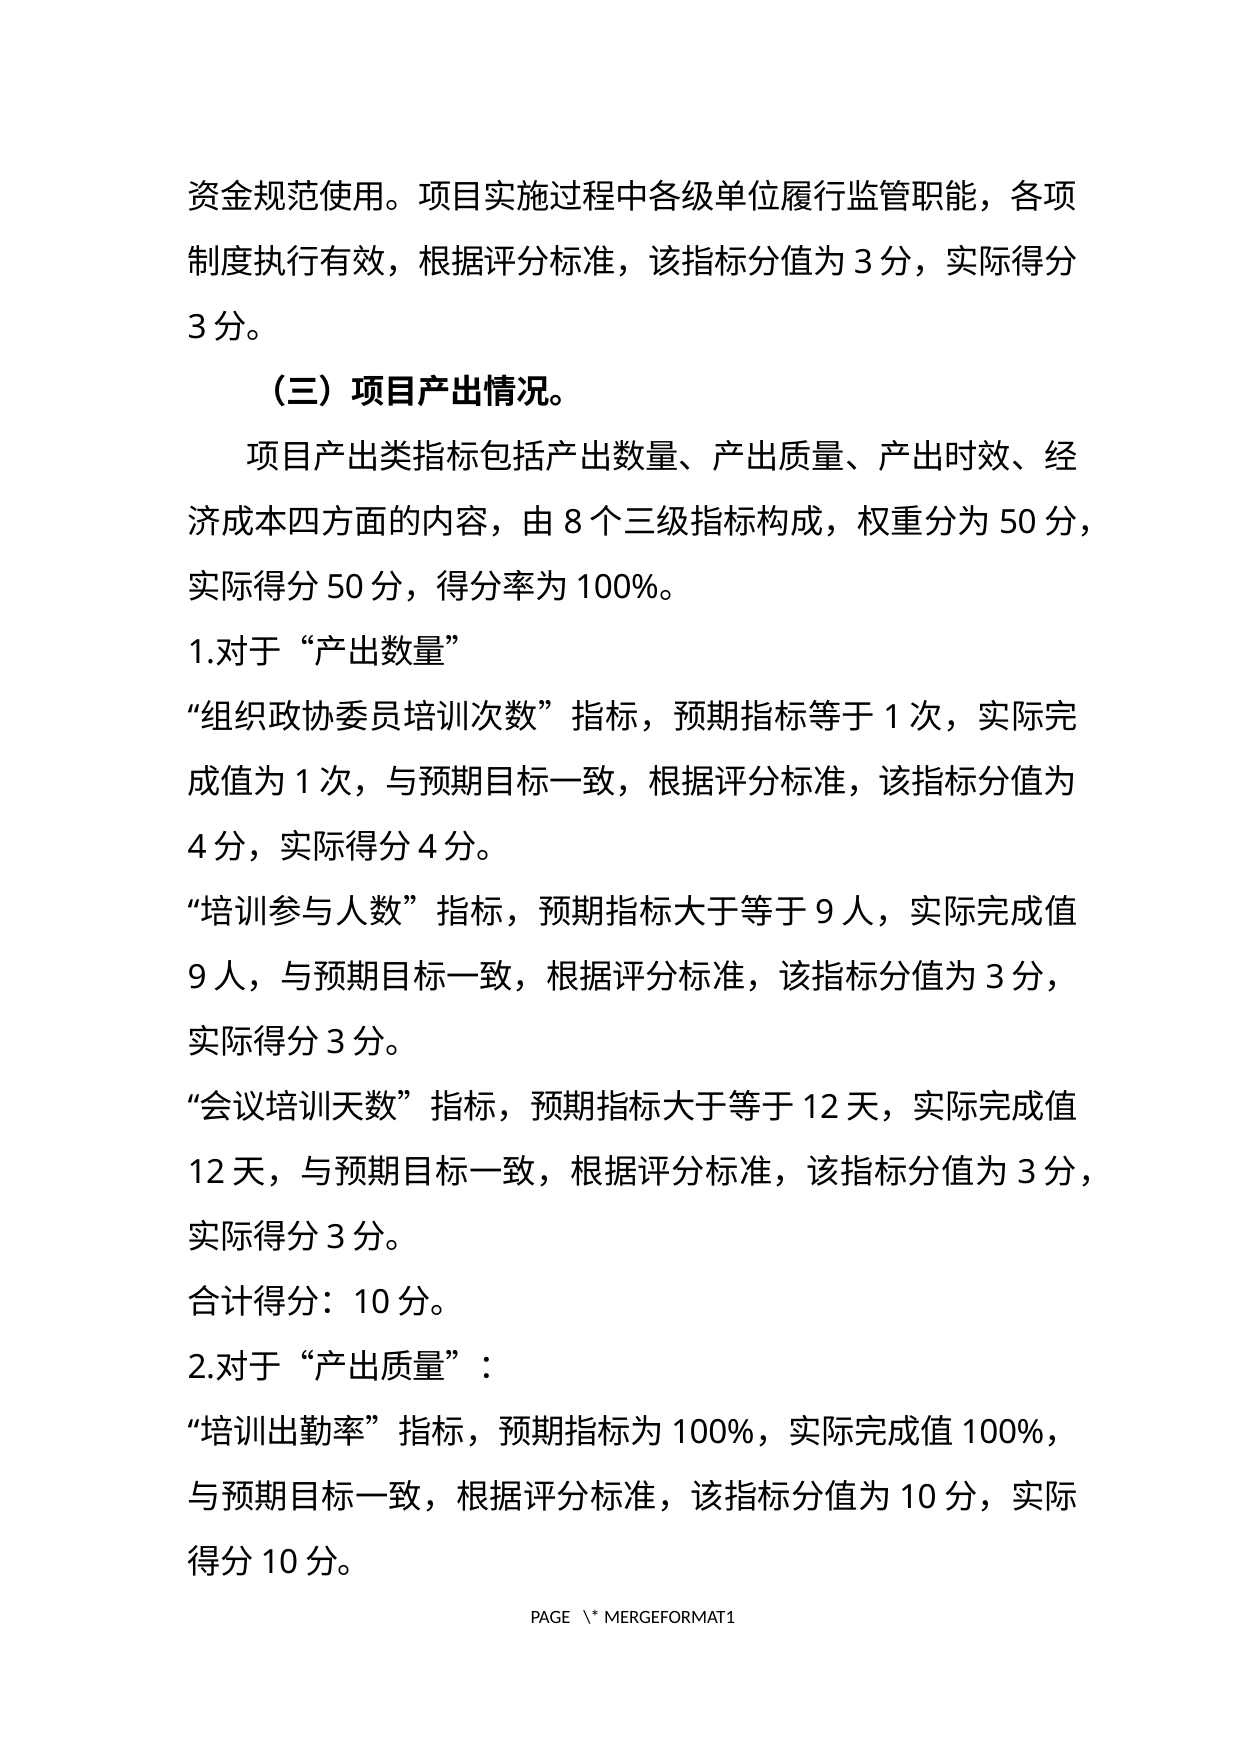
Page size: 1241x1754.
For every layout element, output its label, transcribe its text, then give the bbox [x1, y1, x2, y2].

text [187, 422, 1078, 1592]
text （三）项目产出情况。 [187, 357, 1078, 422]
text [187, 162, 1078, 357]
